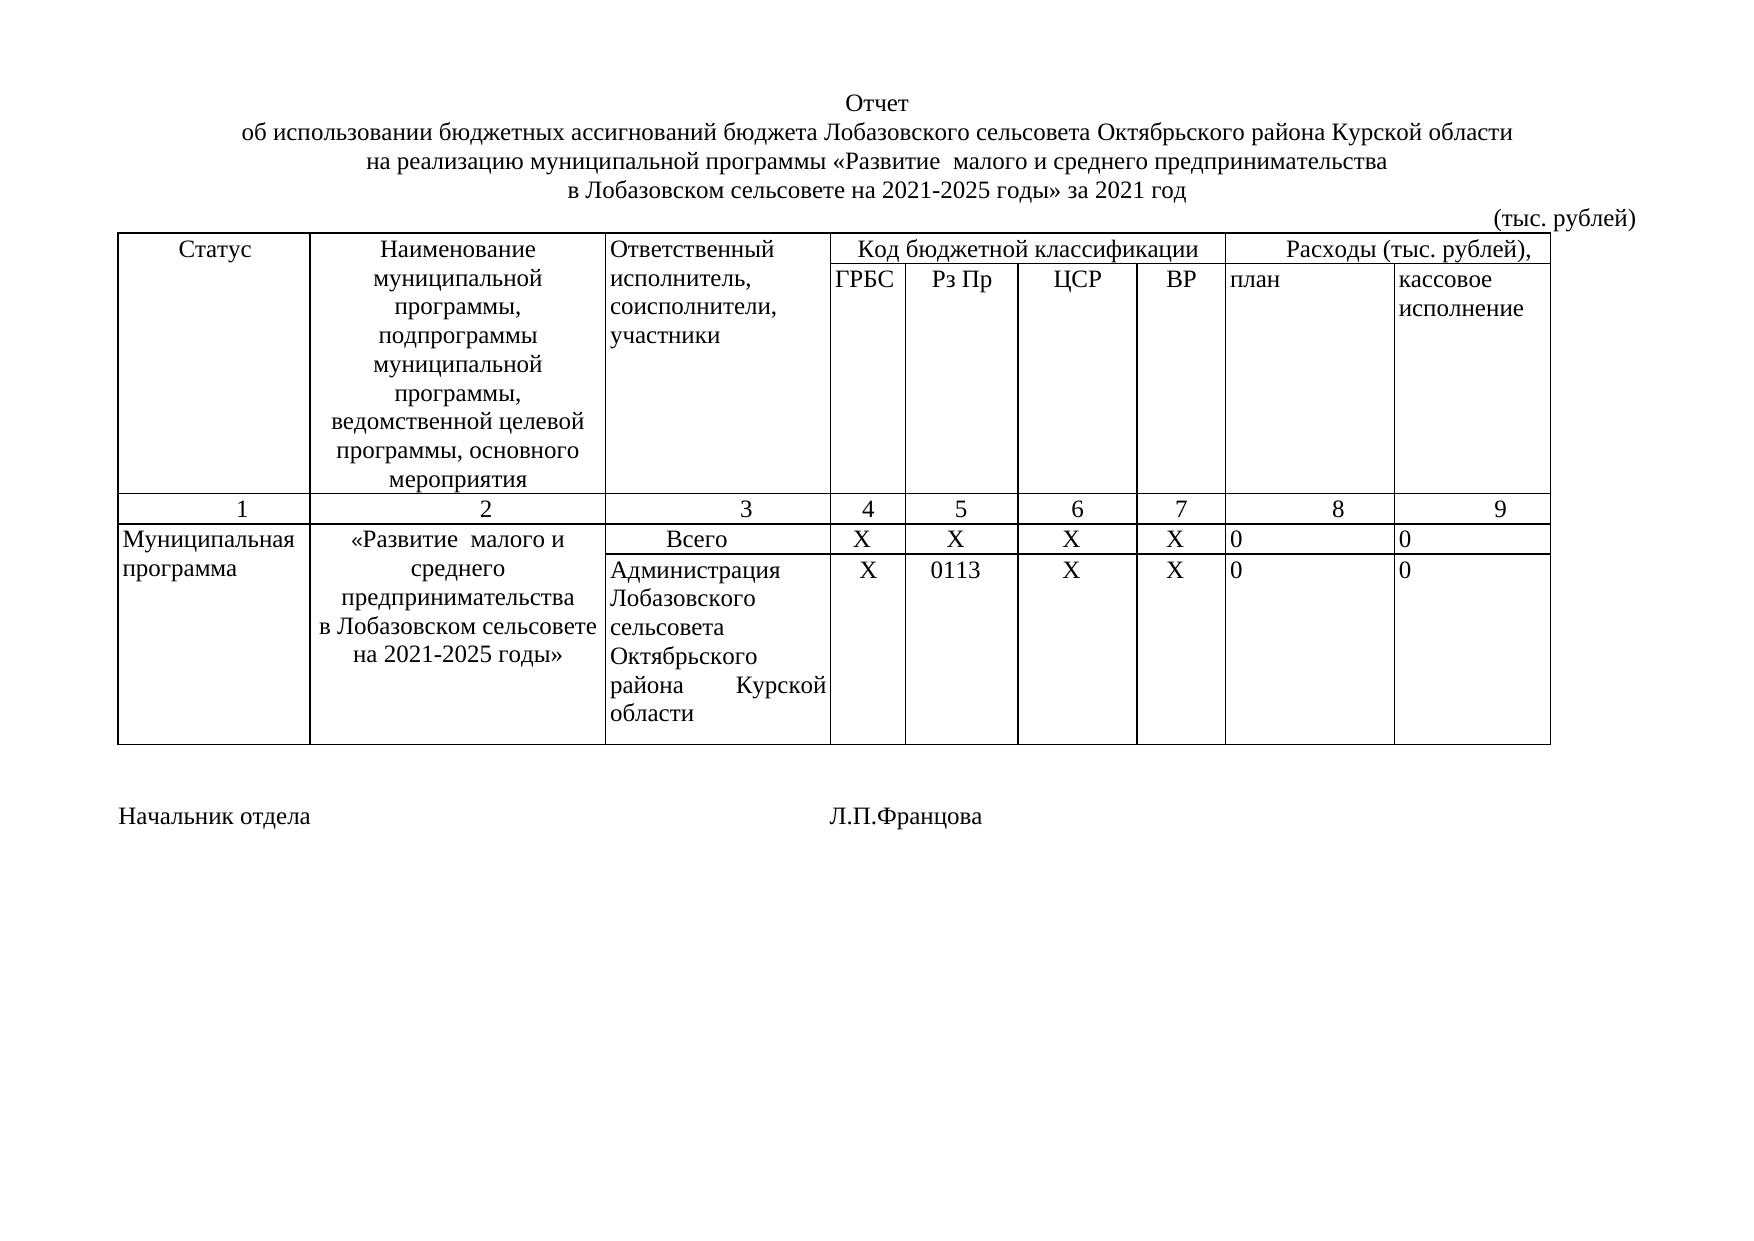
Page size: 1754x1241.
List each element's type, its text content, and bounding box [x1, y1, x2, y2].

text Начальник отдела Л.П.Францова [118, 801, 1636, 830]
table_cell 0 [1395, 555, 1550, 743]
table_cell ГРБС [831, 264, 905, 493]
table_cell 5 [906, 494, 1017, 523]
table_cell Х [1138, 555, 1225, 743]
text Отчет [118, 88, 1636, 117]
table_cell Администрация Лобазовского сельсовета Октябрьского района Курской области [606, 555, 830, 743]
table_cell ЦСР [1019, 264, 1136, 493]
table_cell кассовое исполнение [1395, 264, 1550, 493]
table_cell Муниципальная программа [119, 525, 309, 743]
table_cell 0 [1226, 525, 1394, 553]
table_cell 8 [1226, 494, 1394, 523]
table_cell Рз Пр [906, 264, 1017, 493]
table_cell 2 [311, 494, 605, 523]
table_cell X [831, 525, 905, 553]
table_cell 4 [831, 494, 905, 523]
table_cell 1 [119, 494, 309, 523]
text на реализацию муниципальной программы «Развитие малого и среднего предпринимательства [118, 146, 1636, 175]
table_cell 0113 [906, 555, 1017, 743]
table_cell 6 [1019, 494, 1136, 523]
table_cell план [1226, 264, 1394, 493]
table_header Код бюджетной классификации [831, 234, 1225, 263]
table_cell 7 [1138, 494, 1225, 523]
text (тыс. рублей) [118, 203, 1636, 232]
table_cell X [906, 525, 1017, 553]
table_header Расходы (тыс. рублей), [1226, 234, 1550, 263]
table_cell 9 [1395, 494, 1550, 523]
table_cell 3 [606, 494, 830, 523]
table_header Статус [119, 234, 309, 493]
text об использовании бюджетных ассигнований бюджета Лобазовского сельсовета Октябрьского района Курской области [118, 117, 1636, 146]
table_header Ответственный исполнитель, соисполнители, участники [606, 234, 830, 493]
table_cell «Развитие малого и среднего предпринимательства в Лобазовском сельсовете на 2021-2025 годы» [311, 525, 605, 743]
table_cell ВP [1138, 264, 1225, 493]
table_cell X [1138, 525, 1225, 553]
table_cell 0 [1226, 555, 1394, 743]
table_cell Х [831, 555, 905, 743]
table_cell 0 [1395, 525, 1550, 553]
table_cell X [1019, 525, 1136, 553]
table_cell Всего [606, 525, 830, 553]
text в Лобазовском сельсовете на 2021-2025 годы» за 2021 год [118, 175, 1636, 203]
table_cell Х [1019, 555, 1136, 743]
table_header Наименование муниципальной программы, подпрограммы муниципальной программы, ведомственной целевой программы, основного мероприятия [311, 234, 605, 493]
